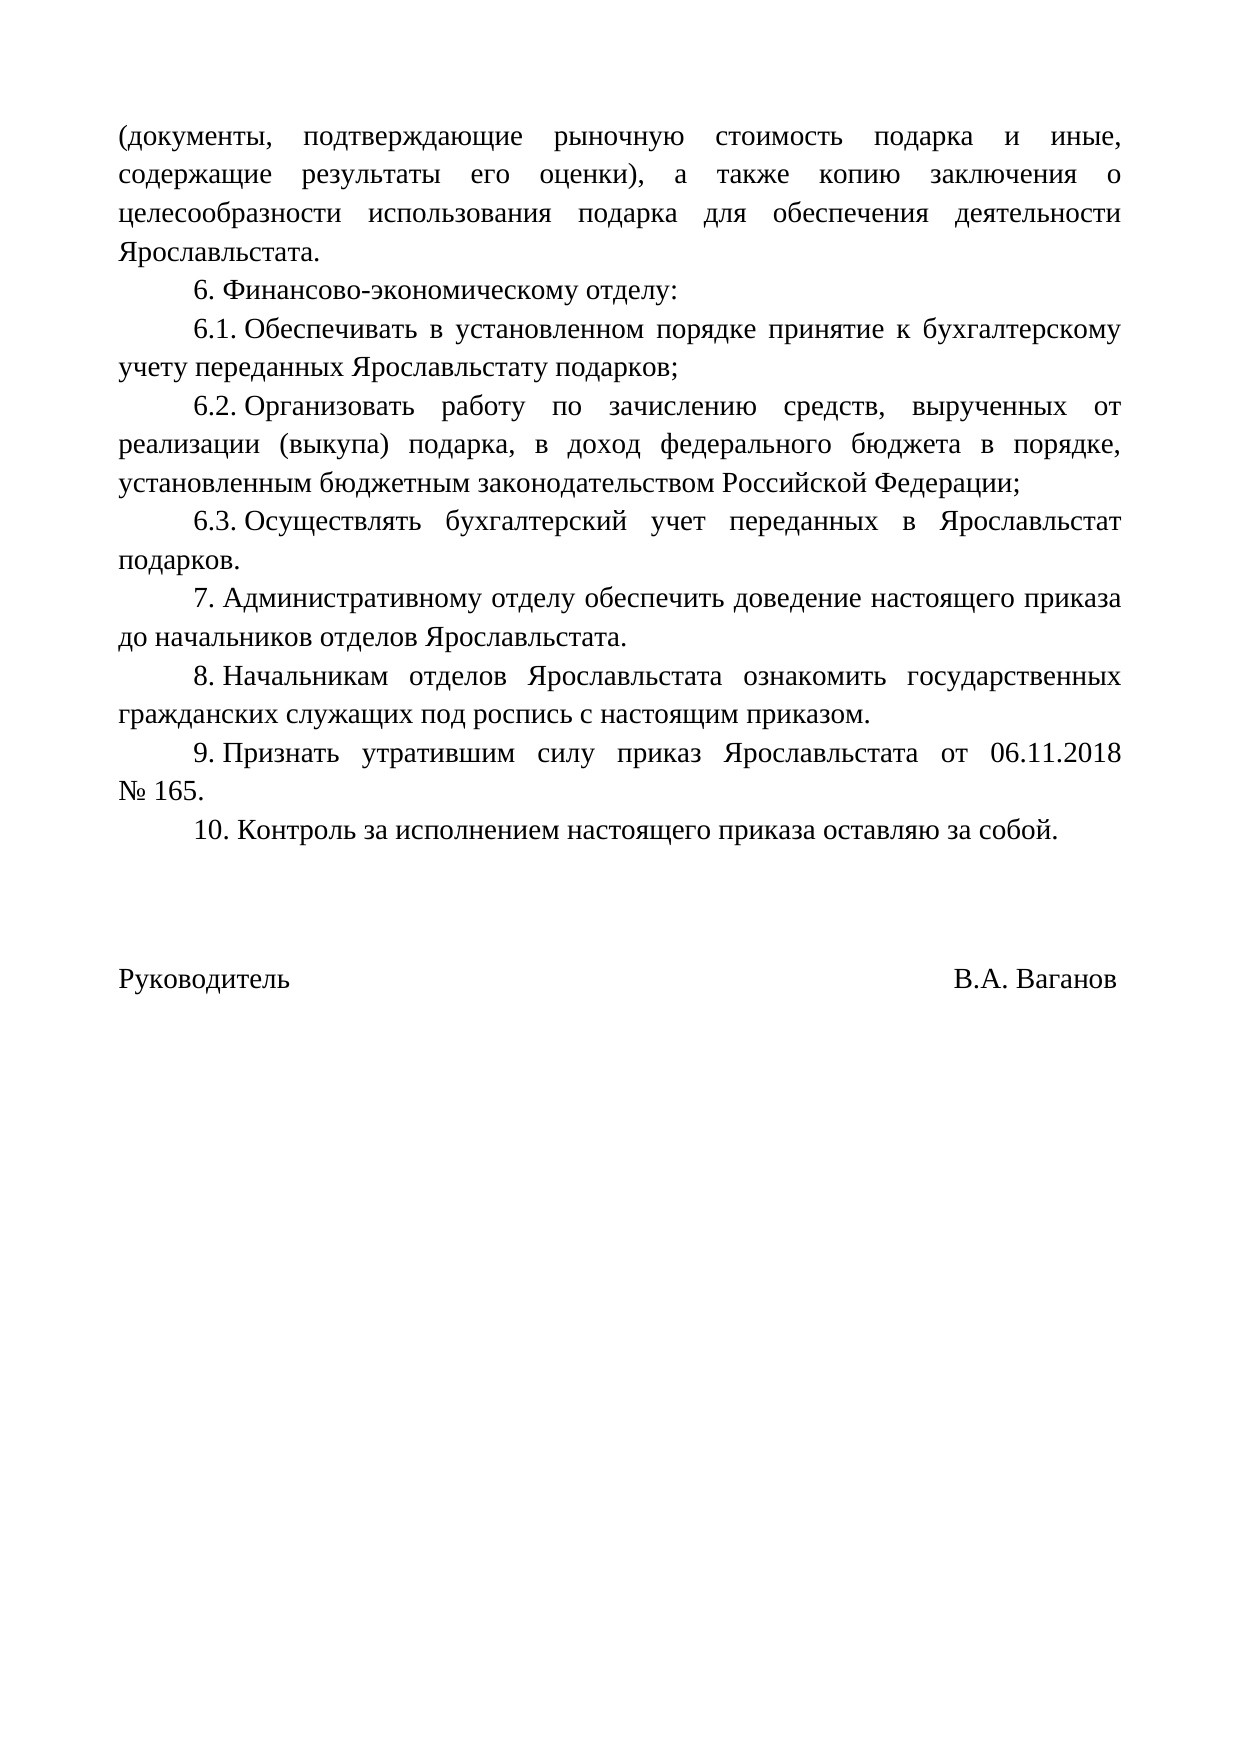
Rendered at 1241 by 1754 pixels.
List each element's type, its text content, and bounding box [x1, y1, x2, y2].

text 9. Признать утратившим силу приказ Ярославльстата от 06.11.2018 № 165. [118, 735, 1122, 807]
text Руководитель В.А. Ваганов [118, 961, 1122, 994]
text 7. Административному отделу обеспечить доведение настоящего приказа до начальников отделов Ярославльстата. [118, 581, 1122, 653]
text 6.3. Осуществлять бухгалтерский учет переданных в Ярославльстат подарков. [118, 503, 1122, 576]
text 6.1. Обеспечивать в установленном порядке принятие к бухгалтерскому учету переданных Ярославльстату подарков; [118, 311, 1122, 383]
text 10. Контроль за исполнением настоящего приказа оставляю за собой. [118, 812, 1122, 845]
text 8. Начальникам отделов Ярославльстата ознакомить государственных гражданских служащих под роспись с настоящим приказом. [118, 658, 1122, 730]
text 6.2. Организовать работу по зачислению средств, вырученных от реализации (выкупа) подарка, в доход федерального бюджета в порядке, установленным бюджетным законодательством Российской Федерации; [118, 388, 1122, 498]
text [118, 118, 1122, 267]
text 6. Финансово-экономическому отделу: [118, 272, 1122, 306]
